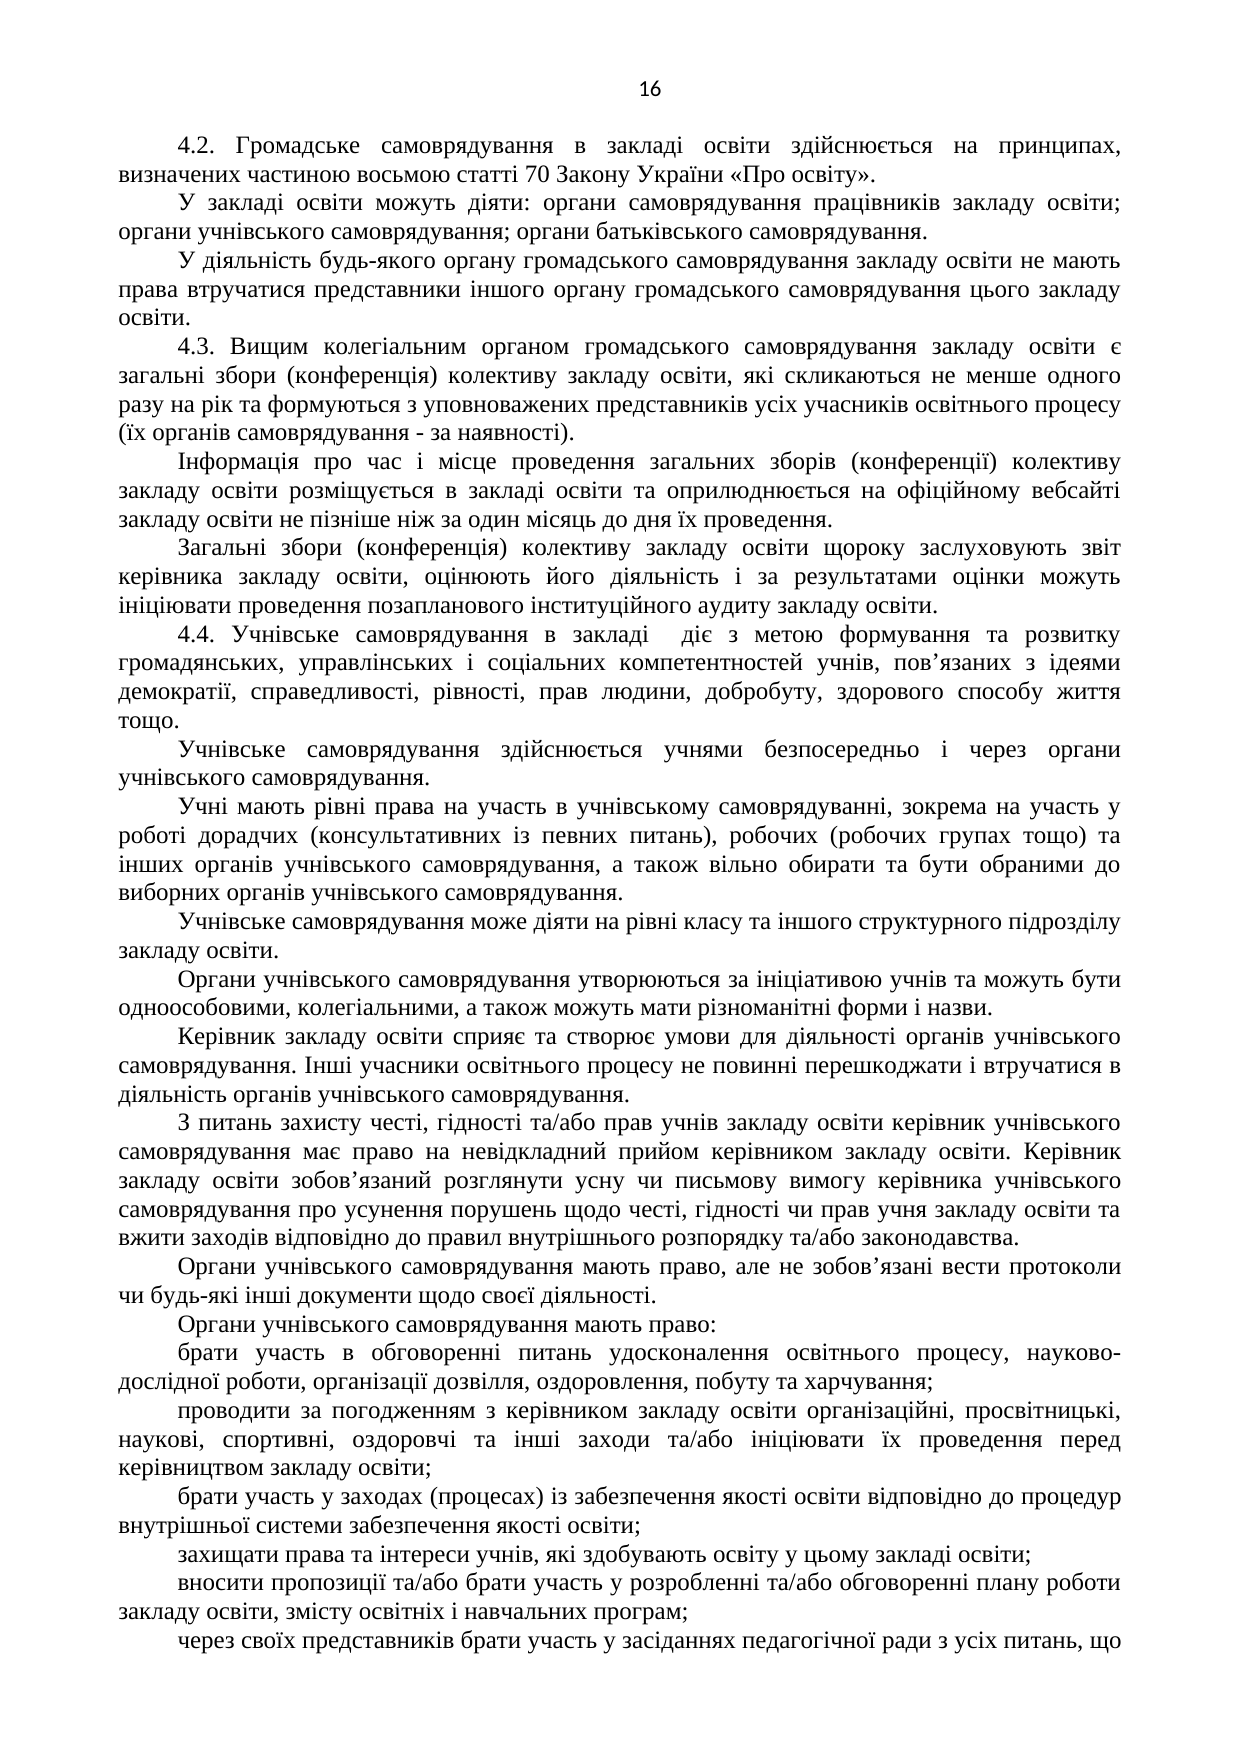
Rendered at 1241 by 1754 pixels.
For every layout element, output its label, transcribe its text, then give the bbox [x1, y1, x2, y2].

text Керівник закладу освіти сприяє та створює умови для діяльності органів учнівського самоврядування. Інші учасники освітнього процесу не повинні перешкоджати і втручатися в діяльність органів учнівського самоврядування. [118, 1021, 1122, 1107]
text проводити за погодженням з керівником закладу освіти організаційні, просвітницькі, наукові, спортивні, оздоровчі та інші заходи та/або ініціювати їх проведення перед керівництвом закладу освіти; [118, 1395, 1122, 1481]
text Загальні збори (конференція) колективу закладу освіти щороку заслуховують звіт керівника закладу освіти, оцінюють його діяльність і за результатами оцінки можуть ініціювати проведення позапланового інституційного аудиту закладу освіти. [118, 532, 1122, 619]
text брати участь в обговоренні питань удосконалення освітнього процесу, науково-дослідної роботи, організації дозвілля, оздоровлення, побуту та харчування; [118, 1337, 1122, 1395]
text захищати права та інтереси учнів, які здобувають освіту у цьому закладі освіти; [118, 1539, 1122, 1567]
text Учнівське самоврядування здійснюється учнями безпосередньо і через органи учнівського самоврядування. [118, 734, 1122, 791]
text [118, 1625, 1122, 1654]
text Інформація про час і місце проведення загальних зборів (конференції) колективу закладу освіти розміщується в закладі освіти та оприлюднюється на офіційному вебсайті закладу освіти не пізніше ніж за один місяць до дня їх проведення. [118, 446, 1122, 532]
text 4.2. Громадське самоврядування в закладі освіти здійснюється на принципах, визначених частиною восьмою статті 70 Закону України «Про освіту». [118, 130, 1122, 187]
text 4.4. Учнівське самоврядування в закладі діє з метою формування та розвитку громадянських, управлінських і соціальних компетентностей учнів, пов’язаних з ідеями демократії, справедливості, рівності, прав людини, добробуту, здорового способу життя тощо. [118, 619, 1122, 734]
text Учнівське самоврядування може діяти на рівні класу та іншого структурного підрозділу закладу освіти. [118, 906, 1122, 964]
text Органи учнівського самоврядування мають право, але не зобов’язані вести протоколи чи будь-які інші документи щодо своєї діяльності. [118, 1251, 1122, 1309]
text З питань захисту честі, гідності та/або прав учнів закладу освіти керівник учнівського самоврядування має право на невідкладний прийом керівником закладу освіти. Керівник закладу освіти зобов’язаний розглянути усну чи письмову вимогу керівника учнівського самоврядування про усунення порушень щодо честі, гідності чи прав учня закладу освіти та вжити заходів відповідно до правил внутрішнього розпорядку та/або законодавства. [118, 1107, 1122, 1251]
text 4.3. Вищим колегіальним органом громадського самоврядування закладу освіти є загальні збори (конференція) колективу закладу освіти, які скликаються не менше одного разу на рік та формуються з уповноважених представників усіх учасників освітнього процесу (їх органів самоврядування - за наявності). [118, 331, 1122, 446]
text Учні мають рівні права на участь в учнівському самоврядуванні, зокрема на участь у роботі дорадчих (консультативних із певних питань), робочих (робочих групах тощо) та інших органів учнівського самоврядування, а також вільно обирати та бути обраними до виборних органів учнівського самоврядування. [118, 791, 1122, 906]
text Органи учнівського самоврядування мають право: [118, 1309, 1122, 1337]
text У діяльність будь-якого органу громадського самоврядування закладу освіти не мають права втручатися представники іншого органу громадського самоврядування цього закладу освіти. [118, 245, 1122, 331]
text брати участь у заходах (процесах) із забезпечення якості освіти відповідно до процедур внутрішньої системи забезпечення якості освіти; [118, 1481, 1122, 1539]
text Органи учнівського самоврядування утворюються за ініціативою учнів та можуть бути одноособовими, колегіальними, а також можуть мати різноманітні форми і назви. [118, 964, 1122, 1021]
text вносити пропозиції та/або брати участь у розробленні та/або обговоренні плану роботи закладу освіти, змісту освітніх і навчальних програм; [118, 1567, 1122, 1625]
text У закладі освіти можуть діяти: органи самоврядування працівників закладу освіти; органи учнівського самоврядування; органи батьківського самоврядування. [118, 187, 1122, 245]
